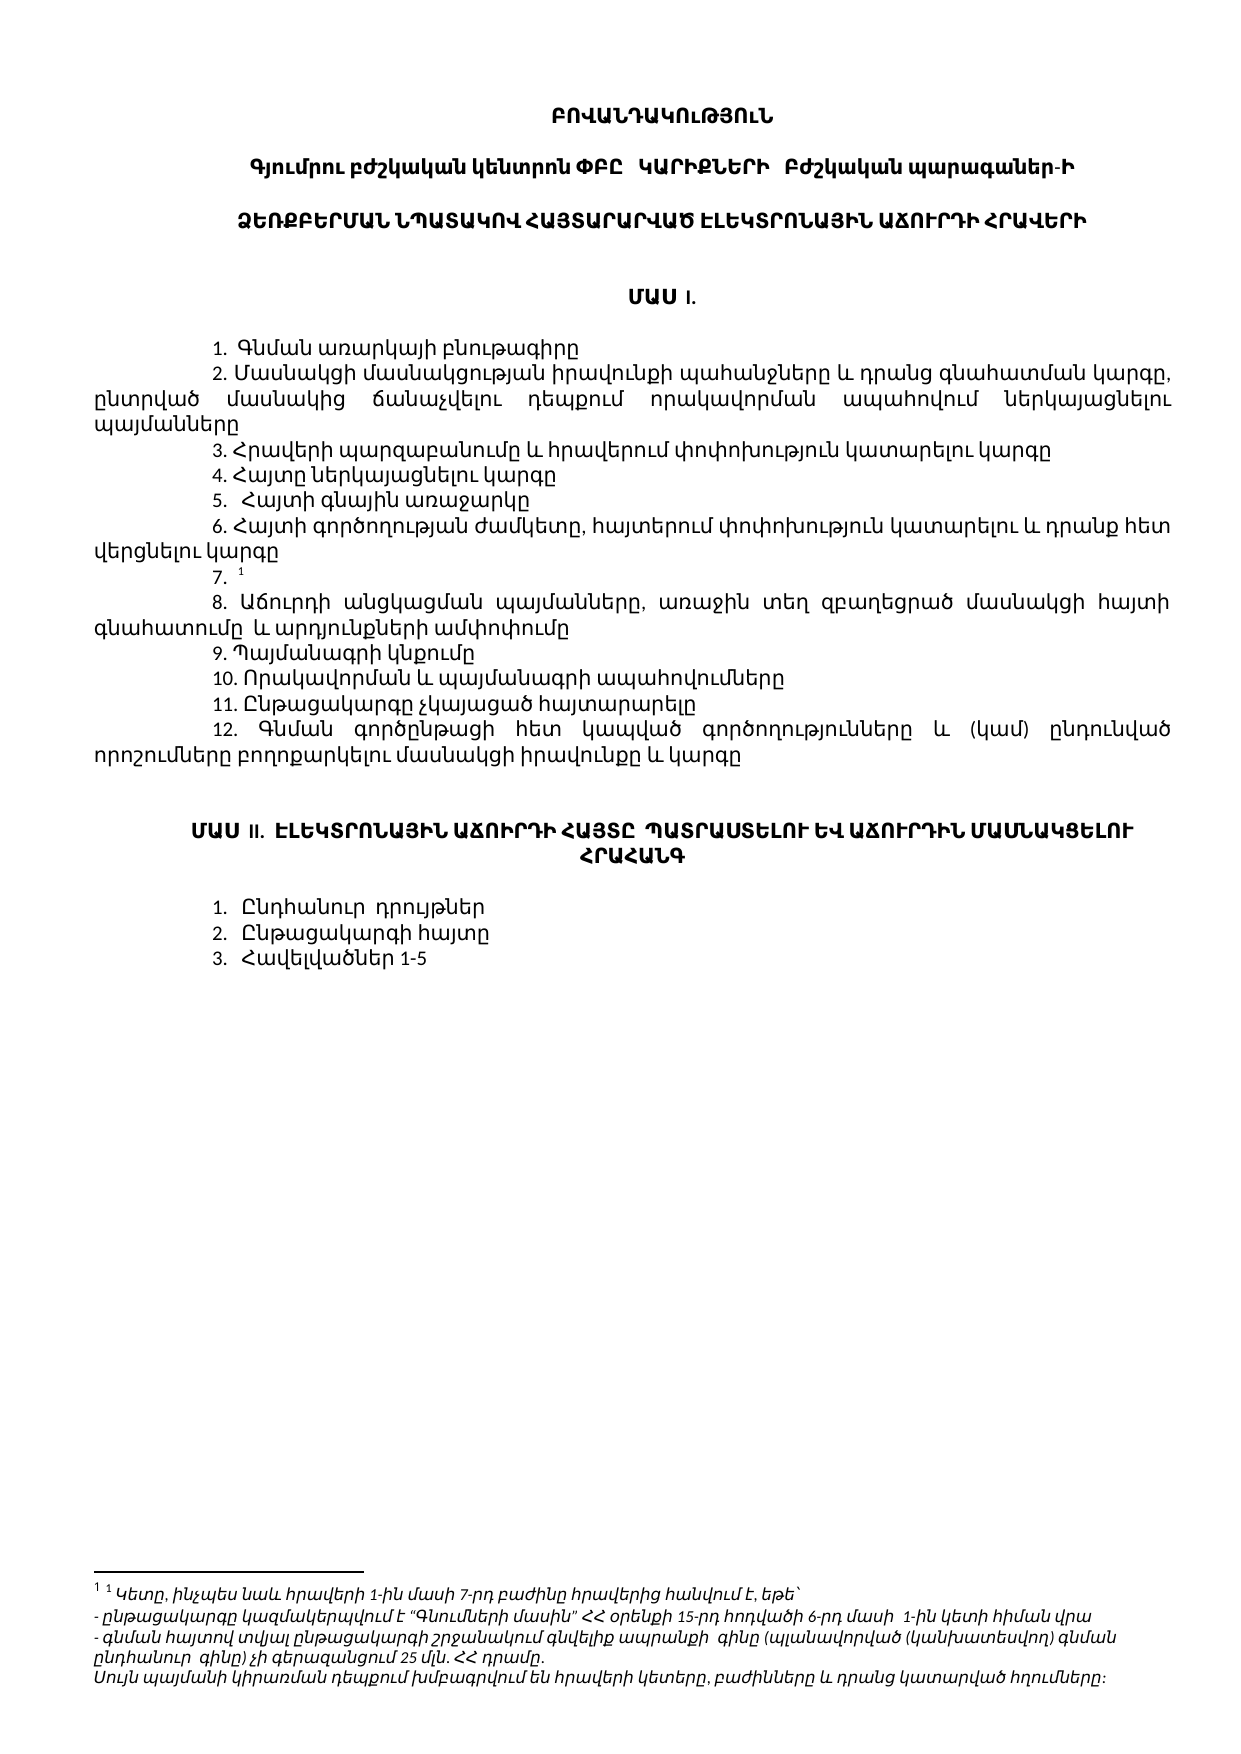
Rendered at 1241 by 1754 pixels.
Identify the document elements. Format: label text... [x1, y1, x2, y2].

text 11. Ընթացակարգը չկայացած հայտարարելը [94, 691, 1171, 716]
text 4. Հայտը ներկայացնելու կարգը [94, 462, 1171, 488]
text 10. Որակավորման և պայմանագրի ապահովումները [94, 666, 1171, 691]
text 1. Ընդհանուր դրույթներ [94, 894, 1171, 920]
text 1. Գնման առարկայի բնութագիրը [94, 335, 1171, 361]
text 2. Ընթացակարգի հայտը [94, 920, 1171, 945]
text ՁԵՌՔԲԵՐՄԱՆ ՆՊԱՏԱԿՈՎ ՀԱՅՏԱՐԱՐՎԱԾ ԷԼԵԿՏՐՈՆԱՅԻՆ ԱՃՈՒՐԴԻ ՀՐԱՎԵՐԻ [94, 208, 1171, 233]
text 3. Հավելվածներ 1-5 [94, 945, 1171, 971]
text 2. Մասնակցի մասնակցության իրավունքի պահանջները և դրանց գնահատման կարգը, ընտրված մասնակից ճանաչվելու դեպքում որակավորման ապահովում ներկայացնելու պայմանները [94, 361, 1171, 437]
text 7. 1 [94, 564, 1171, 589]
text 5. Հայտի գնային առաջարկը [94, 488, 1171, 513]
text 9. Պայմանագրի կնքումը [94, 640, 1171, 666]
text 12. Գնման գործընթացի հետ կապված գործողությունները և (կամ) ընդունված որոշումները բողոքարկելու մասնակցի իրավունքը և կարգը [94, 716, 1171, 767]
text 8. Աճուրդի անցկացման պայմանները, առաջին տեղ զբաղեցրած մասնակցի հայտի գնահատումը և արդյունքների ամփոփումը [94, 589, 1171, 640]
text ԲՈՎԱՆԴԱԿՈւԹՅՈւՆ [94, 103, 1171, 128]
text 3. Հրավերի պարզաբանումը և հրավերում փոփոխություն կատարելու կարգը [94, 437, 1171, 462]
text Գյումրու բժշկական կենտրոն ՓԲԸ ԿԱՐԻՔՆԵՐԻ Բժշկական պարագաներ-Ի [94, 154, 1171, 179]
text 6. Հայտի գործողության ժամկետը, հայտերում փոփոխություն կատարելու և դրանք հետ վերցնելու կարգը [94, 513, 1171, 564]
text ՄԱՍ II. ԷԼԵԿՏՐՈՆԱՅԻՆ ԱՃՈԻՐԴԻ ՀԱՅՏԸ ՊԱՏՐԱՍՏԵԼՈՒ ԵՎ ԱՃՈՒՐԴԻՆ ՄԱՍՆԱԿՑԵԼՈՒ ՀՐԱՀԱՆԳ [94, 818, 1171, 869]
text ՄԱՍ I. [94, 284, 1171, 310]
